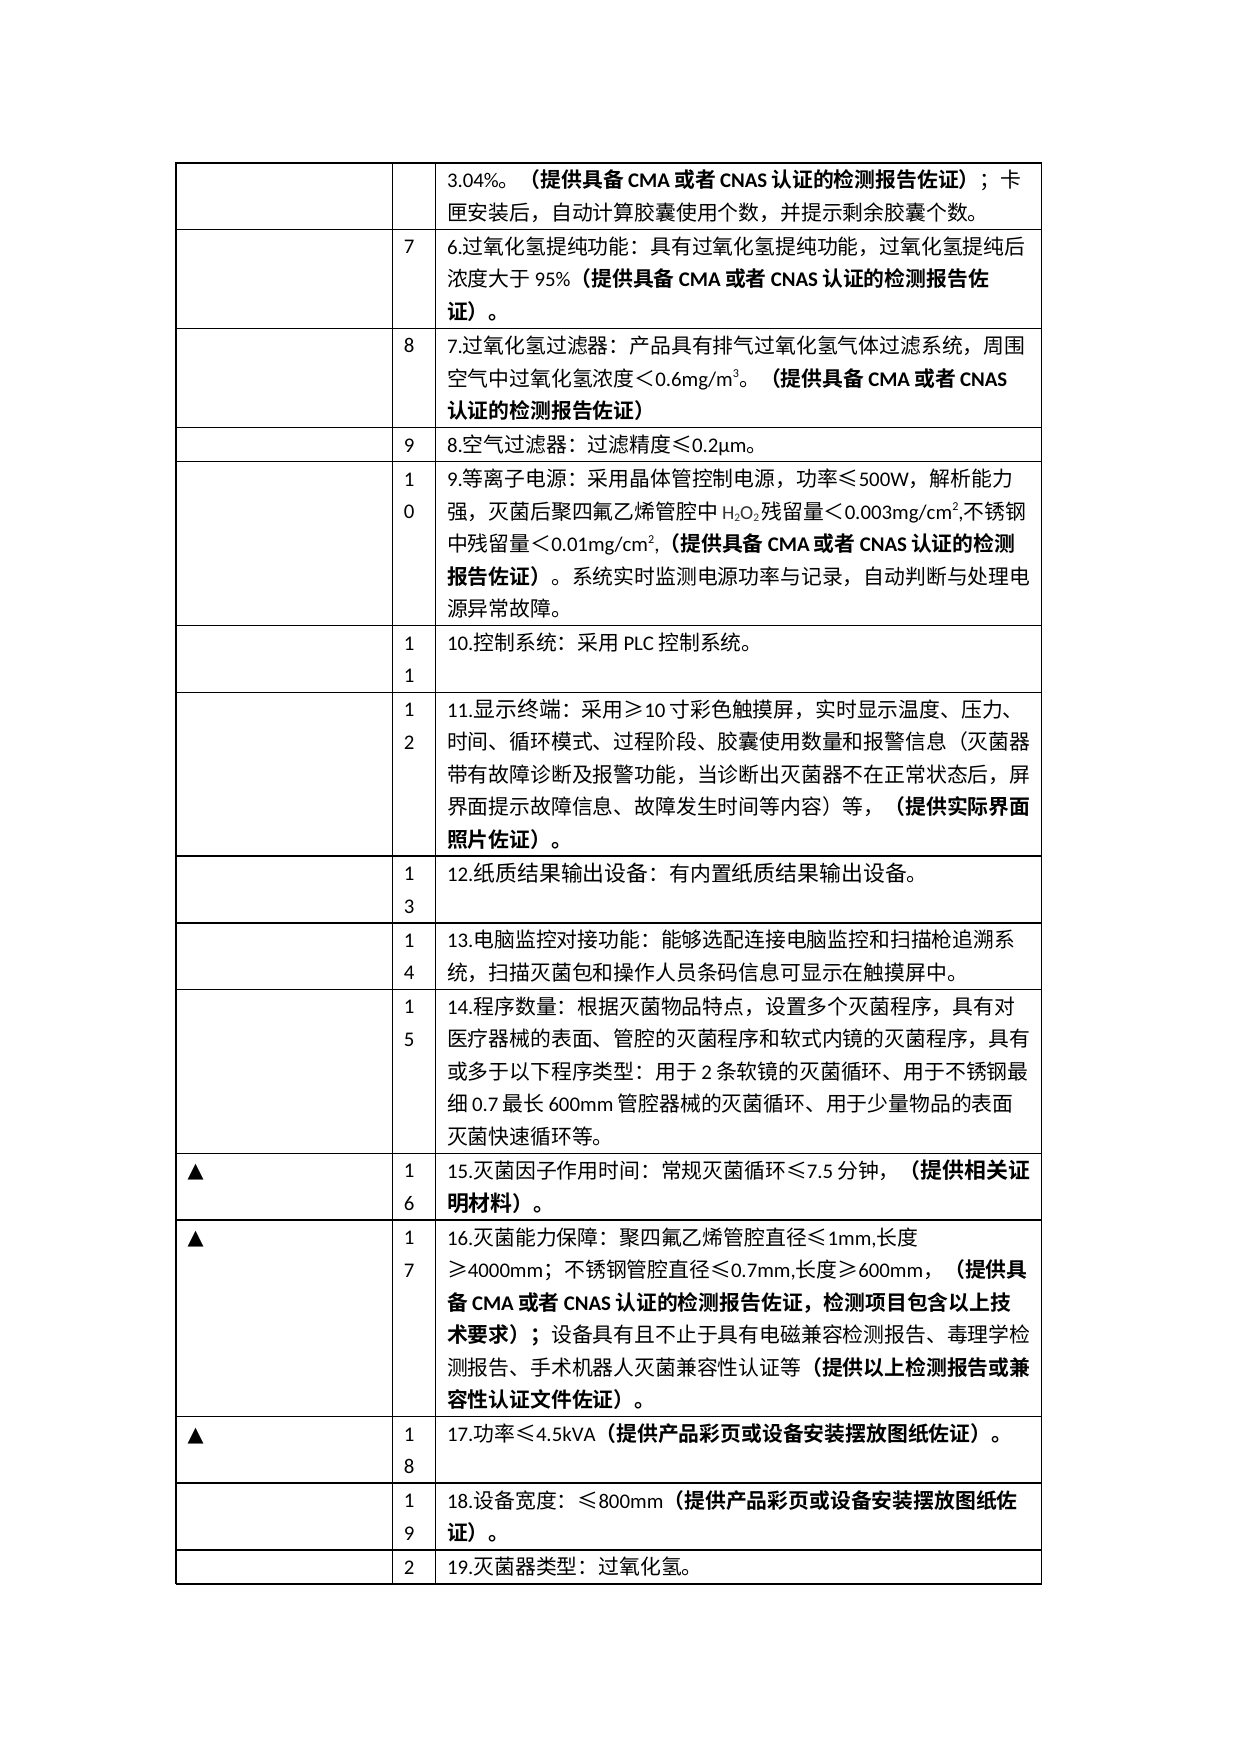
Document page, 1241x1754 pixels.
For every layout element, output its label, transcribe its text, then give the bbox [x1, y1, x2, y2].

table_cell 15 [393, 990, 435, 1153]
table_cell 20 [393, 1551, 435, 1583]
table_cell 15.灭菌因子作用时间：常规灭菌循环≤7.5分钟，（提供相关证明材料）。 [436, 1154, 1041, 1219]
table_cell [177, 329, 392, 427]
table_cell 11.显示终端：采用≥10寸彩色触摸屏，实时显示温度、压力、时间、循环模式、过程阶段、胶囊使用数量和报警信息（灭菌器带有故障诊断及报警功能，当诊断出灭菌器不在正常状态后，屏界面提示故障信息、故障发生时间等内容）等，（提供实际界面照片佐证）。 [436, 693, 1041, 855]
table_cell 6.过氧化氢提纯功能：具有过氧化氢提纯功能，过氧化氢提纯后浓度大于95%（提供具备CMA或者CNAS认证的检测报告佐证）。 [436, 230, 1041, 328]
table_cell 18 [393, 1417, 435, 1482]
table_cell 16.灭菌能力保障：聚四氟乙烯管腔直径≤1mm,长度≥4000mm；不锈钢管腔直径≤0.7mm,长度≥600mm，（提供具备CMA或者CNAS认证的检测报告佐证，检测项目包含以上技术要求）；设备具有且不止于具有电磁兼容检测报告、毒理学检测报告、手术机器人灭菌兼容性认证等（提供以上检测报告或兼容性认证文件佐证）。 [436, 1221, 1041, 1416]
table_cell ▲ [177, 164, 392, 228]
table_cell 14.程序数量：根据灭菌物品特点，设置多个灭菌程序，具有对医疗器械的表面、管腔的灭菌程序和软式内镜的灭菌程序，具有或多于以下程序类型：用于2条软镜的灭菌循环、用于不锈钢最细0.7最长600mm管腔器械的灭菌循环、用于少量物品的表面灭菌快速循环等。 [436, 990, 1041, 1153]
table_cell 9.等离子电源：采用晶体管控制电源，功率≤500W，解析能力强，灭菌后聚四氟乙烯管腔中H2O2残留量＜0.003mg/cm2,不锈钢中残留量＜0.01mg/cm2,（提供具备CMA或者CNAS认证的检测报告佐证）。系统实时监测电源功率与记录，自动判断与处理电源异常故障。 [436, 462, 1041, 625]
table_cell 18.设备宽度：≤800mm（提供产品彩页或设备安装摆放图纸佐证）。 [436, 1484, 1041, 1549]
table_cell [177, 626, 392, 691]
table_cell ▲ [177, 1154, 392, 1219]
table_cell [177, 1551, 392, 1583]
table_cell [177, 924, 392, 988]
table_cell 6 [393, 164, 435, 228]
table_cell [177, 1484, 392, 1549]
table_cell ▲ [177, 1221, 392, 1416]
table_cell 19 [393, 1484, 435, 1549]
table_cell 13 [393, 857, 435, 922]
table_cell 9 [393, 428, 435, 461]
table_cell 12.纸质结果输出设备：有内置纸质结果输出设备。 [436, 857, 1041, 922]
table_cell [177, 693, 392, 855]
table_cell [436, 164, 1041, 228]
table_cell [177, 990, 392, 1153]
table_cell 10 [393, 462, 435, 625]
table_cell 12 [393, 693, 435, 855]
table_cell 17.功率≤4.5kVA（提供产品彩页或设备安装摆放图纸佐证）。 [436, 1417, 1041, 1482]
table_cell [177, 230, 392, 328]
table_cell 13.电脑监控对接功能：能够选配连接电脑监控和扫描枪追溯系统，扫描灭菌包和操作人员条码信息可显示在触摸屏中。 [436, 924, 1041, 988]
table_cell 8.空气过滤器：过滤精度≤0.2μm。 [436, 428, 1041, 461]
table_cell ▲ [177, 1417, 392, 1482]
table_cell 19.灭菌器类型：过氧化氢。 [436, 1551, 1041, 1583]
table_cell [177, 428, 392, 461]
table_cell 11 [393, 626, 435, 691]
table_cell 8 [393, 329, 435, 427]
table_cell [177, 857, 392, 922]
table_cell 17 [393, 1221, 435, 1416]
table_cell 10.控制系统：采用PLC控制系统。 [436, 626, 1041, 691]
table_cell 7 [393, 230, 435, 328]
table_cell 16 [393, 1154, 435, 1219]
table_cell 7.过氧化氢过滤器：产品具有排气过氧化氢气体过滤系统，周围空气中过氧化氢浓度＜0.6mg/m3。（提供具备CMA或者CNAS认证的检测报告佐证） [436, 329, 1041, 427]
table_cell [177, 462, 392, 625]
table_cell 14 [393, 924, 435, 988]
